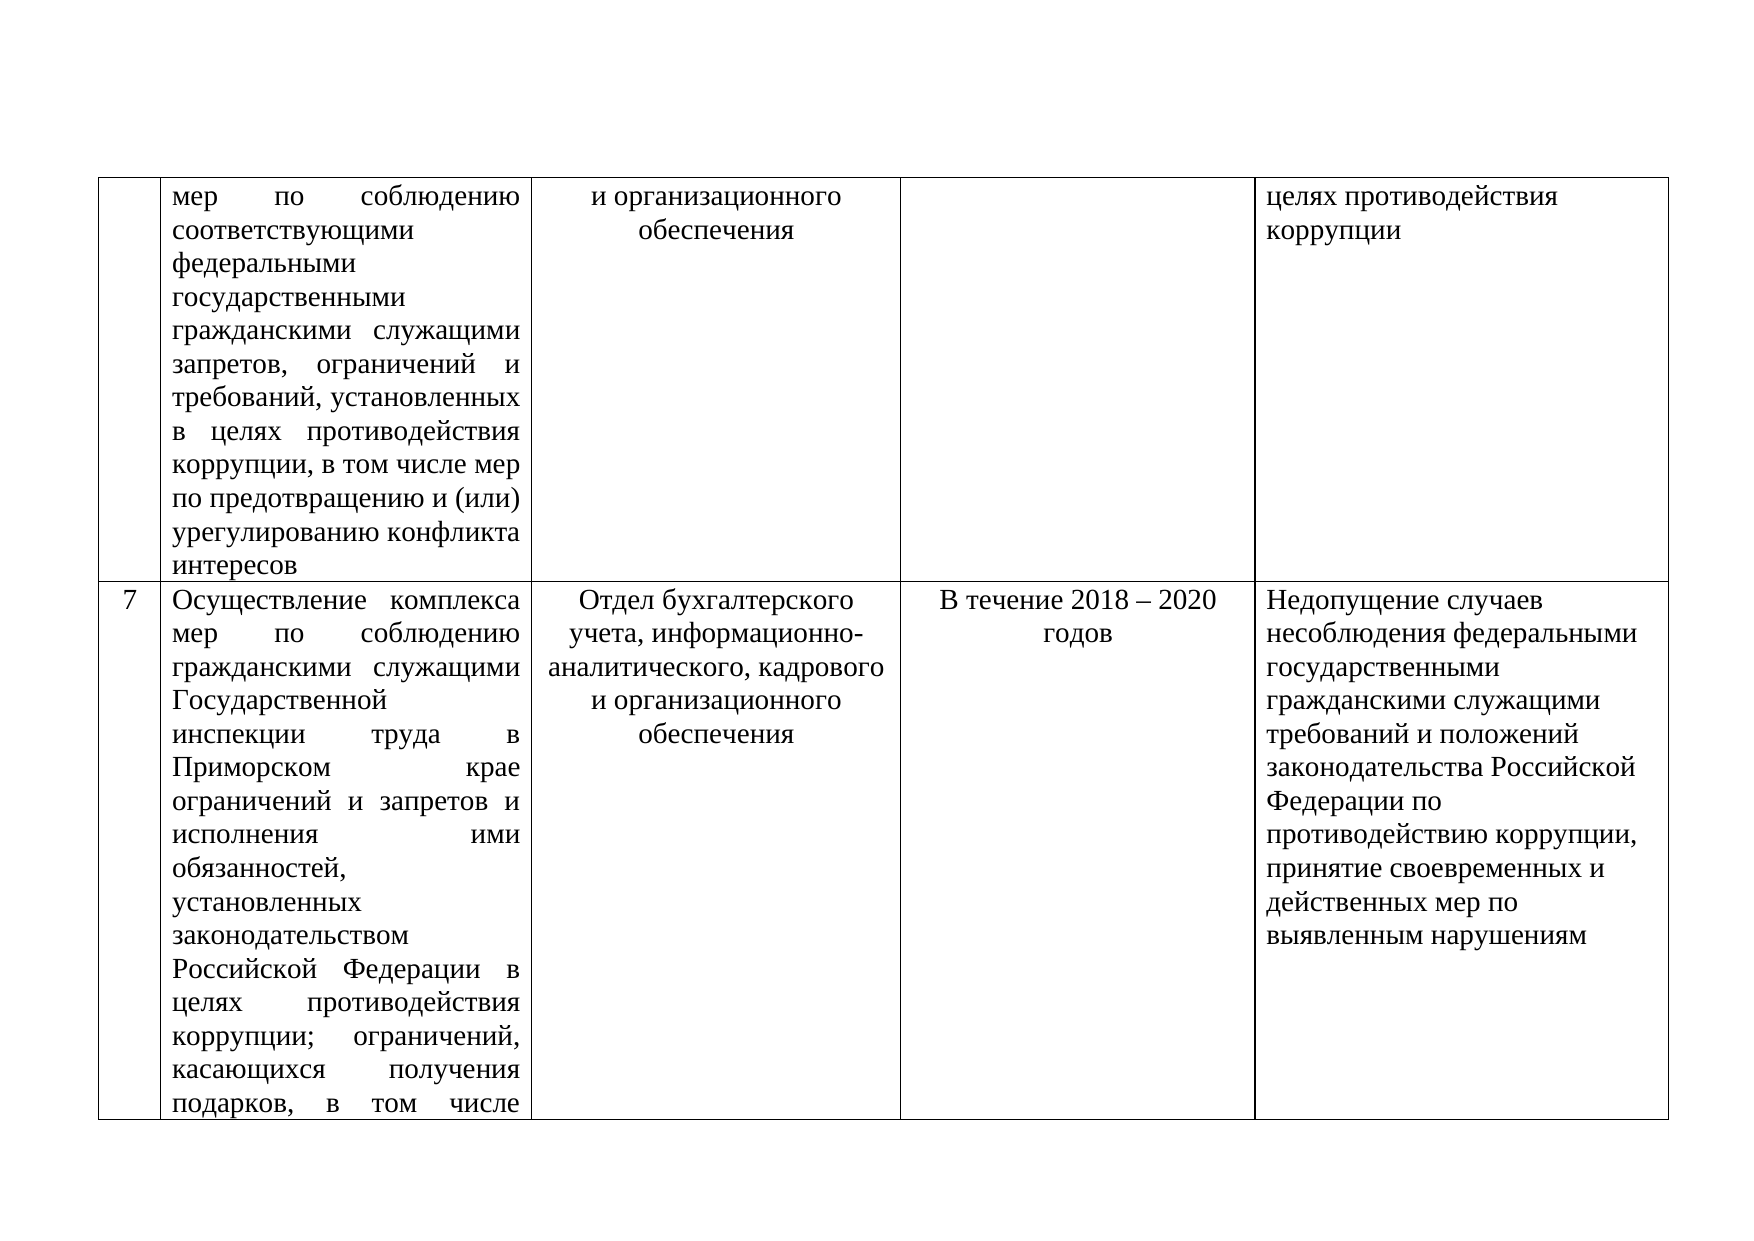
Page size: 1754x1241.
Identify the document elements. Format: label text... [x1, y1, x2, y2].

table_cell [901, 582, 1254, 1118]
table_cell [901, 178, 1254, 581]
table_cell 7 [99, 582, 160, 1118]
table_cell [532, 178, 900, 581]
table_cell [1256, 582, 1668, 1118]
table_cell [1256, 178, 1668, 581]
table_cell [532, 582, 900, 1118]
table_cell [161, 582, 531, 1118]
table_cell 6 [99, 178, 160, 581]
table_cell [161, 178, 531, 581]
